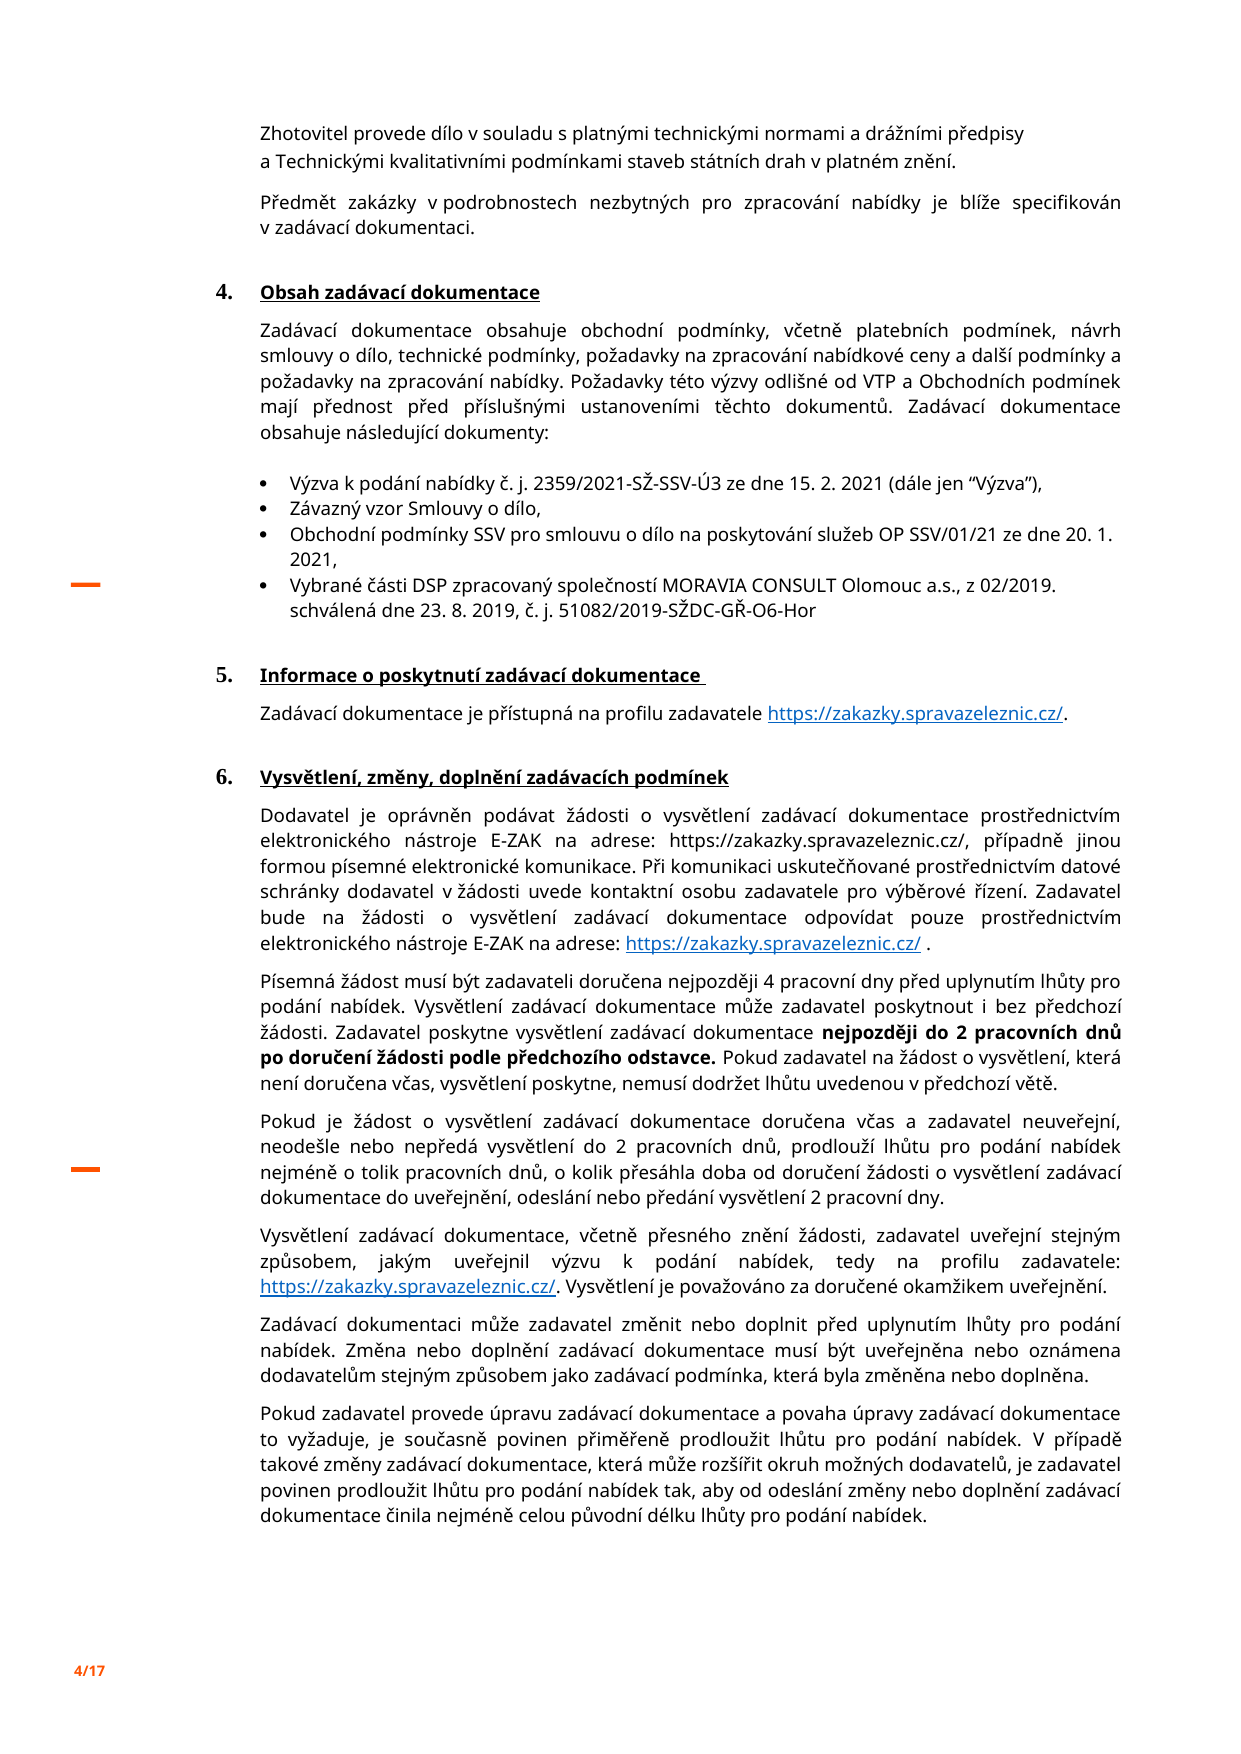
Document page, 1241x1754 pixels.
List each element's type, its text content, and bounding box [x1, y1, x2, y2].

text Zadávací dokumentaci může zadavatel změnit nebo doplnit před uplynutím lhůty pro podání nabídek. Změna nebo doplnění zadávací dokumentace musí být uveřejněna nebo oznámena dodavatelům stejným způsobem jako zadávací podmínka, která byla změněna nebo doplněna. [260, 1312, 1122, 1388]
text Zhotovitel provede dílo v souladu s platnými technickými normami a drážními předpisy a Technickými kvalitativními podmínkami staveb státních drah v platném znění. [260, 121, 1122, 174]
text Pokud je žádost o vysvětlení zadávací dokumentace doručena včas a zadavatel neuveřejní, neodešle nebo nepředá vysvětlení do 2 pracovních dnů, prodlouží lhůtu pro podání nabídek nejméně o tolik pracovních dnů, o kolik přesáhla doba od doručení žádosti o vysvětlení zadávací dokumentace do uveřejnění, odeslání nebo předání vysvětlení 2 pracovní dny. [260, 1108, 1122, 1210]
text Předmět zakázky v podrobnostech nezbytných pro zpracování nabídky je blíže specifikován v zadávací dokumentaci. [260, 189, 1122, 240]
list Obsah zadávací dokumentace [216, 278, 1122, 304]
list Obchodní podmínky SSV pro smlouvu o dílo na poskytování služeb OP SSV/01/21 ze dne 20. 1. 2021, [260, 521, 1122, 572]
list Vybrané části DSP zpracovaný společností MORAVIA CONSULT Olomouc a.s., z 02/2019. schválená dne 23. 8. 2019, č. j. 51082/2019-SŽDC-GŘ-O6-Hor [260, 572, 1122, 623]
text Písemná žádost musí být zadavateli doručena nejpozději 4 pracovní dny před uplynutím lhůty pro podání nabídek. Vysvětlení zadávací dokumentace může zadavatel poskytnout i bez předchozí žádosti. Zadavatel poskytne vysvětlení zadávací dokumentace nejpozději do 2 pracovních dnů po doručení žádosti podle předchozího odstavce. Pokud zadavatel na žádost o vysvětlení, která není doručena včas, vysvětlení poskytne, nemusí dodržet lhůtu uvedenou v předchozí větě. [260, 968, 1122, 1096]
list Informace o poskytnutí zadávací dokumentace [216, 661, 1122, 687]
text Zadávací dokumentace obsahuje obchodní podmínky, včetně platebních podmínek, návrh smlouvy o dílo, technické podmínky, požadavky na zpracování nabídkové ceny a další podmínky a požadavky na zpracování nabídky. Požadavky této výzvy odlišné od VTP a Obchodních podmínek mají přednost před příslušnými ustanoveními těchto dokumentů. Zadávací dokumentace obsahuje následující dokumenty: [260, 317, 1122, 444]
text Vysvětlení zadávací dokumentace, včetně přesného znění žádosti, zadavatel uveřejní stejným způsobem, jakým uveřejnil výzvu k podání nabídek, tedy na profilu zadavatele: https://zakazky.spravazeleznic.cz/. Vysvětlení je považováno za doručené okamžikem uveřejnění. [260, 1223, 1122, 1299]
text Zadávací dokumentace je přístupná na profilu zadavatele https://zakazky.spravazeleznic.cz/. [260, 700, 1122, 726]
list Závazný vzor Smlouvy o dílo, [260, 496, 1122, 521]
text Dodavatel je oprávněn podávat žádosti o vysvětlení zadávací dokumentace prostřednictvím elektronického nástroje E-ZAK na adrese: https://zakazky.spravazeleznic.cz/, případně jinou formou písemné elektronické komunikace. Při komunikaci uskutečňované prostřednictvím datové schránky dodavatel v žádosti uvede kontaktní osobu zadavatele pro výběrové řízení. Zadavatel bude na žádosti o vysvětlení zadávací dokumentace odpovídat pouze prostřednictvím elektronického nástroje E-ZAK na adrese: https://zakazky.spravazeleznic.cz/ . [260, 802, 1122, 955]
text Pokud zadavatel provede úpravu zadávací dokumentace a povaha úpravy zadávací dokumentace to vyžaduje, je současně povinen přiměřeně prodloužit lhůtu pro podání nabídek. V případě takové změny zadávací dokumentace, která může rozšířit okruh možných dodavatelů, je zadavatel povinen prodloužit lhůtu pro podání nabídek tak, aby od odeslání změny nebo doplnění zadávací dokumentace činila nejméně celou původní délku lhůty pro podání nabídek. [260, 1401, 1122, 1528]
list Vysvětlení, změny, doplnění zadávacích podmínek [216, 763, 1122, 790]
list Výzva k podání nabídky č. j. 2359/2021-SŽ-SSV-Ú3 ze dne 15. 2. 2021 (dále jen “Výzva”), [260, 470, 1122, 496]
